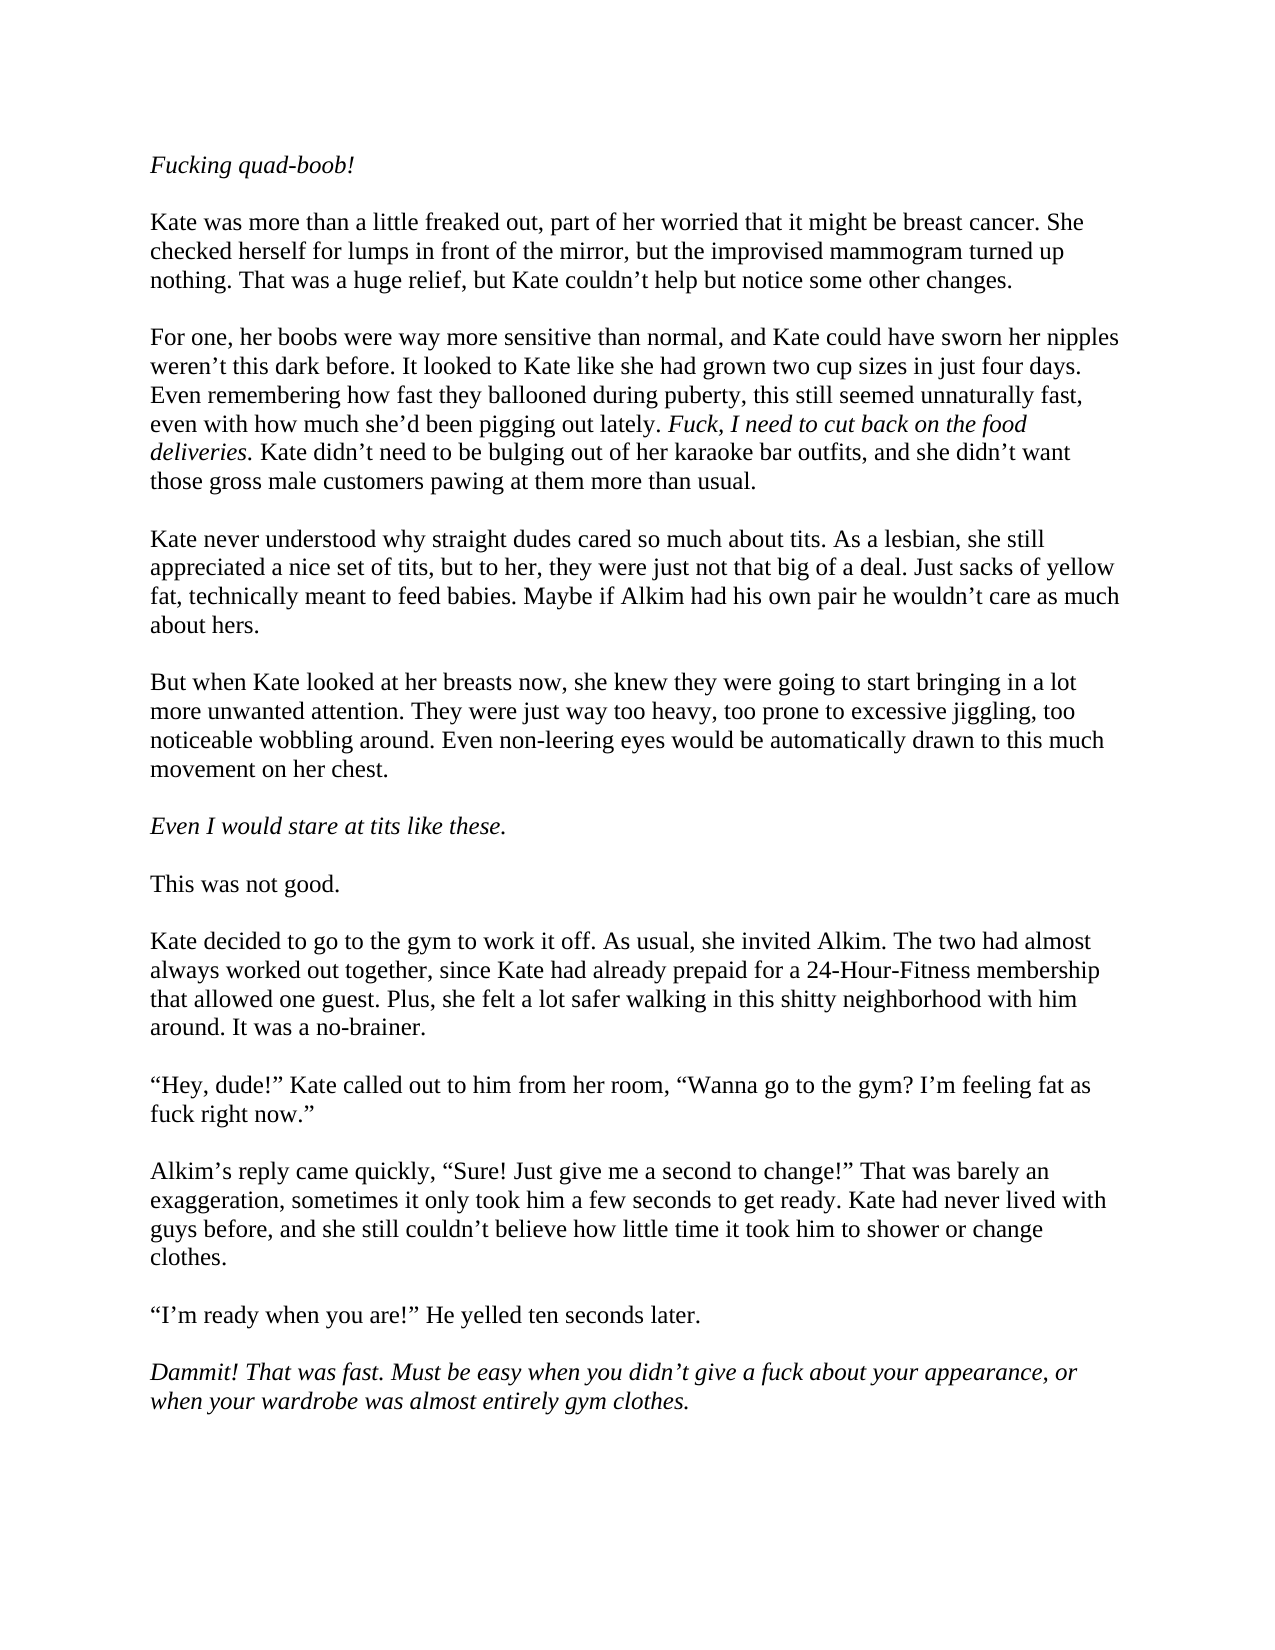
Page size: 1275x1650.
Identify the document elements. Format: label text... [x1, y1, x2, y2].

text “I’m ready when you are!” He yelled ten seconds later. [150, 1300, 1125, 1329]
text For one, her boobs were way more sensitive than normal, and Kate could have sworn her nipples weren’t this dark before. It looked to Kate like she had grown two cup sizes in just four days. Even remembering how fast they ballooned during puberty, this still seemed unnaturally fast, even with how much she’d been pigging out lately. Fuck, I need to cut back on the food deliveries. Kate didn’t need to be bulging out of her karaoke bar outfits, and she didn’t want those gross male customers pawing at them more than usual. [150, 322, 1125, 495]
text Kate decided to go to the gym to work it off. As usual, she invited Alkim. The two had almost always worked out together, since Kate had already prepaid for a 24-Hour-Fitness membership that allowed one guest. Plus, she felt a lot safer walking in this shitty neighborhood with him around. It was a no-brainer. [150, 926, 1125, 1041]
text This was not good. [150, 869, 1125, 897]
text Alkim’s reply came quickly, “Sure! Just give me a second to change!” That was barely an exaggeration, sometimes it only took him a few seconds to get ready. Kate had never lived with guys before, and she still couldn’t believe how little time it took him to shower or change clothes. [150, 1156, 1125, 1271]
text Fucking quad-boob! [150, 150, 1125, 179]
text Dammit! That was fast. Must be easy when you didn’t give a fuck about your appearance, or when your wardrobe was almost entirely gym clothes. [150, 1357, 1125, 1415]
text Even I would stare at tits like these. [150, 811, 1125, 840]
text Kate never understood why straight dudes cared so much about tits. As a lesbian, she still appreciated a nice set of tits, but to her, they were just not that big of a deal. Just sacks of yellow fat, technically meant to feed babies. Maybe if Alkim had his own pair he wouldn’t care as much about hers. [150, 524, 1125, 639]
text “Hey, dude!” Kate called out to him from her room, “Wanna go to the gym? I’m feeling fat as fuck right now.” [150, 1070, 1125, 1127]
text Kate was more than a little freaked out, part of her worried that it might be breast cancer. She checked herself for lumps in front of the mirror, but the improvised mammogram turned up nothing. That was a huge relief, but Kate couldn’t help but notice some other changes. [150, 207, 1125, 294]
text But when Kate looked at her breasts now, she knew they were going to start bringing in a lot more unwanted attention. They were just way too heavy, too prone to excessive jiggling, too noticeable wobbling around. Even non-leering eyes would be automatically drawn to this much movement on her chest. [150, 667, 1125, 782]
